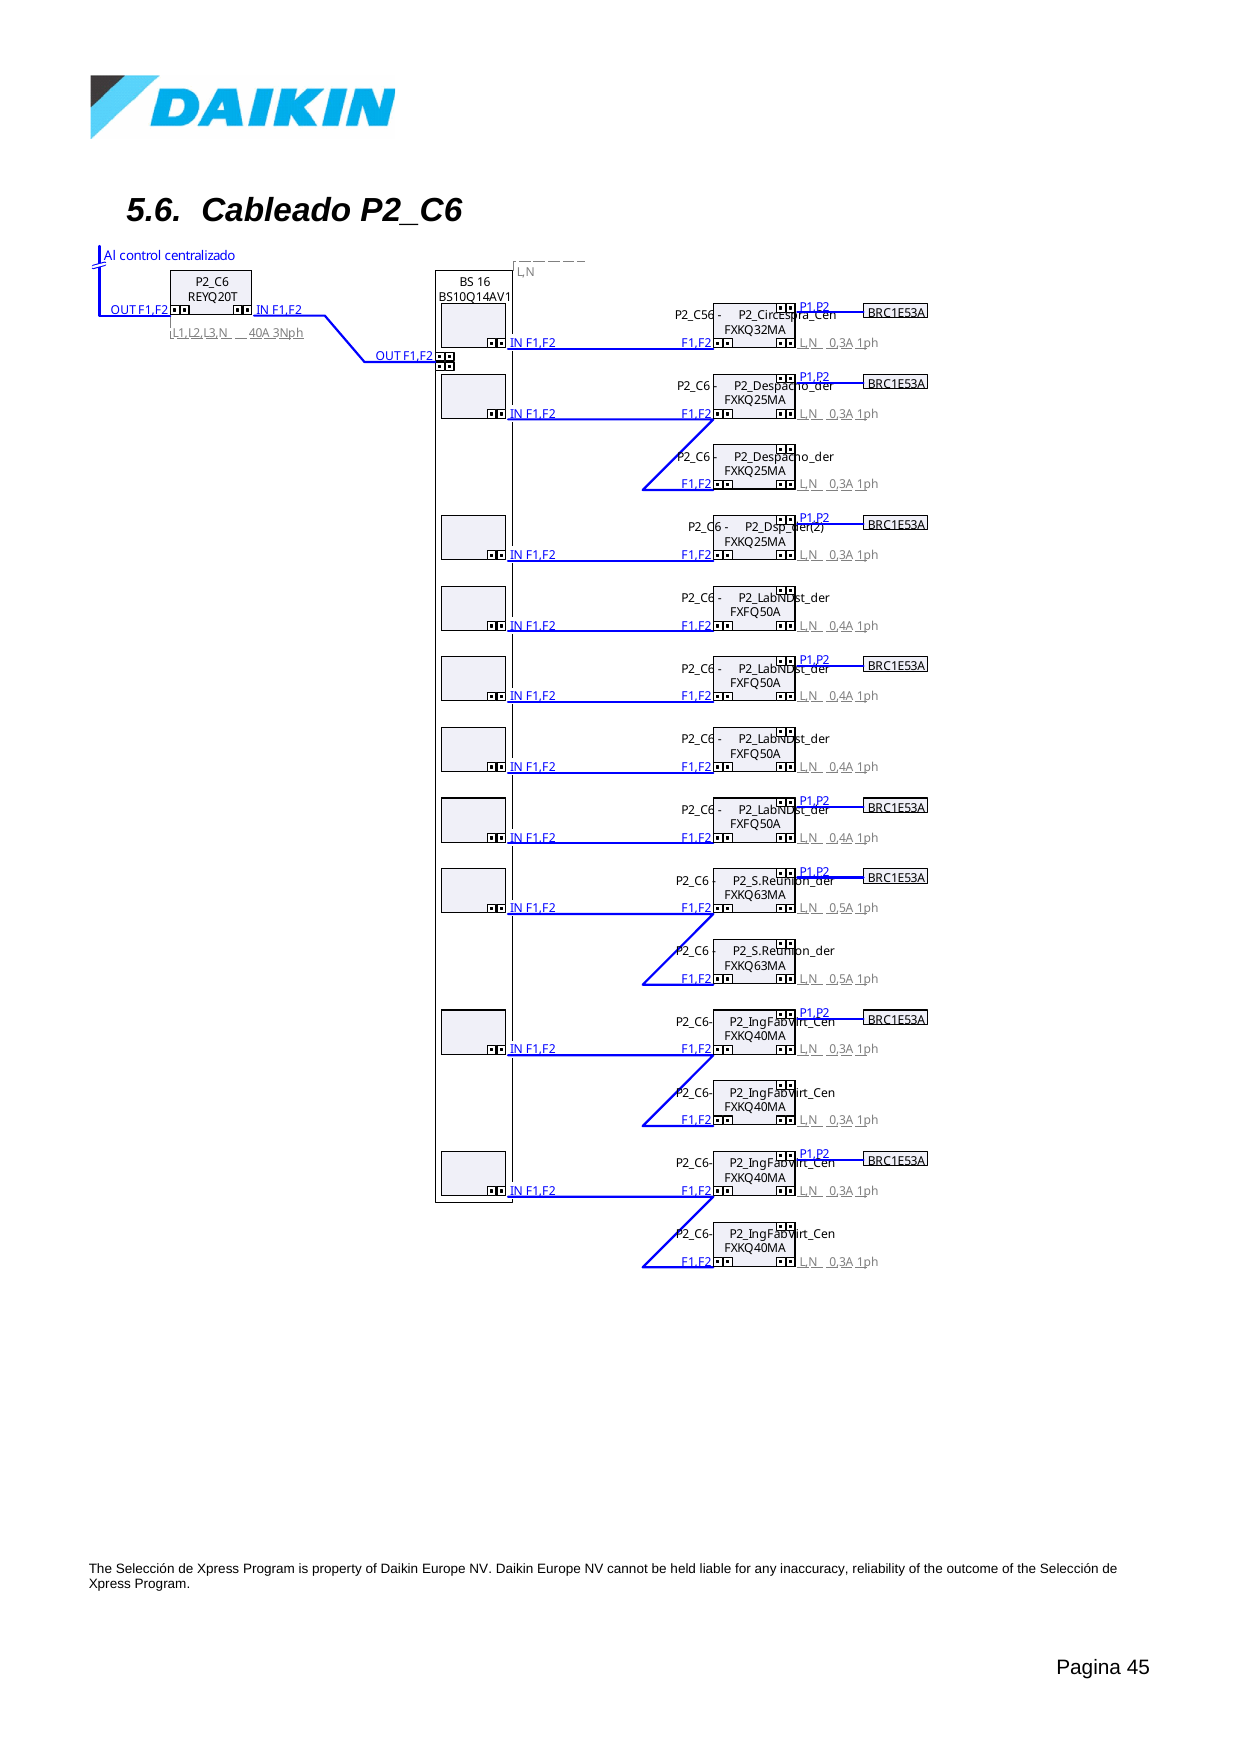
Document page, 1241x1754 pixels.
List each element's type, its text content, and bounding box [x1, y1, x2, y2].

subtitle Cableado P2_C6 [126, 190, 1152, 229]
